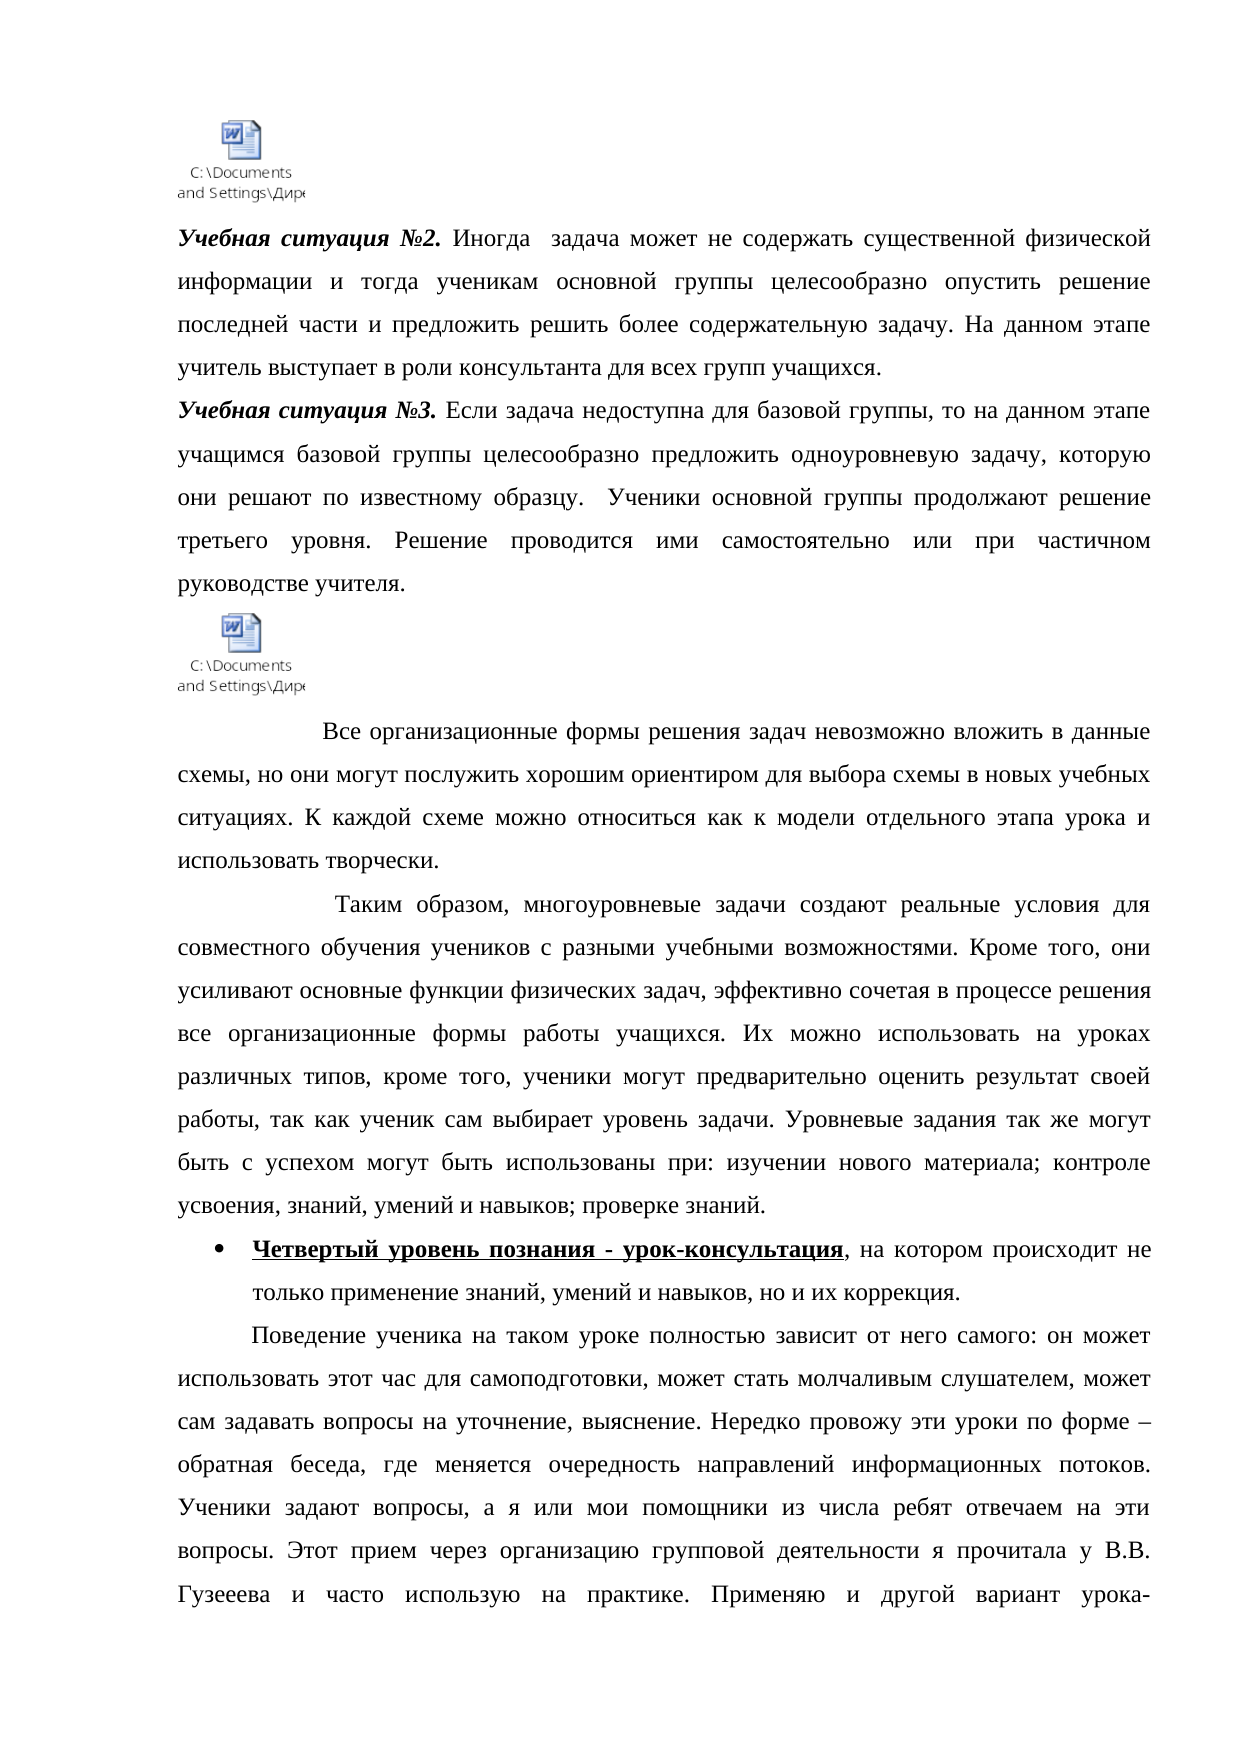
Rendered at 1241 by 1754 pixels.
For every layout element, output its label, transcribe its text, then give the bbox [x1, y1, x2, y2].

list Четвертый уровень познания - урок-консультация, на котором происходит не только применение знаний, умений и навыков, но и их коррекция. [215, 1234, 1152, 1306]
text Учебная ситуация №3. Если задача недоступна для базовой группы, то на данном этапе учащимся базовой группы целесообразно предложить одноуровневую задачу, которую они решают по известному образцу. Ученики основной группы продолжают решение третьего уровня. Решение проводится ими самостоятельно или при частичном руководстве учителя. [177, 396, 1152, 597]
text Учебная ситуация №2. Иногда задача может не содержать существенной физической информации и тогда ученикам основной группы целесообразно опустить решение последней части и предложить решить более содержательную задачу. На данном этапе учитель выступает в роли консультанта для всех групп учащихся. [177, 223, 1152, 381]
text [177, 1320, 1152, 1607]
text Таким образом, многоуровневые задачи создают реальные условия для совместного обучения учеников с разными учебными возможностями. Кроме того, они усиливают основные функции физических задач, эффективно сочетая в процессе решения все организационные формы работы учащихся. Их можно использовать на уроках различных типов, кроме того, ученики могут предварительно оценить результат своей работы, так как ученик сам выбирает уровень задачи. Уровневые задания так же могут быть с успехом могут быть использованы при: изучении нового материала; контроле усвоения, знаний, умений и навыков; проверке знаний. [177, 889, 1152, 1219]
text Все организационные формы решения задач невозможно вложить в данные схемы, но они могут послужить хорошим ориентиром для выбора схемы в новых учебных ситуациях. К каждой схеме можно относиться как к модели отдельного этапа урока и использовать творчески. [177, 716, 1152, 874]
